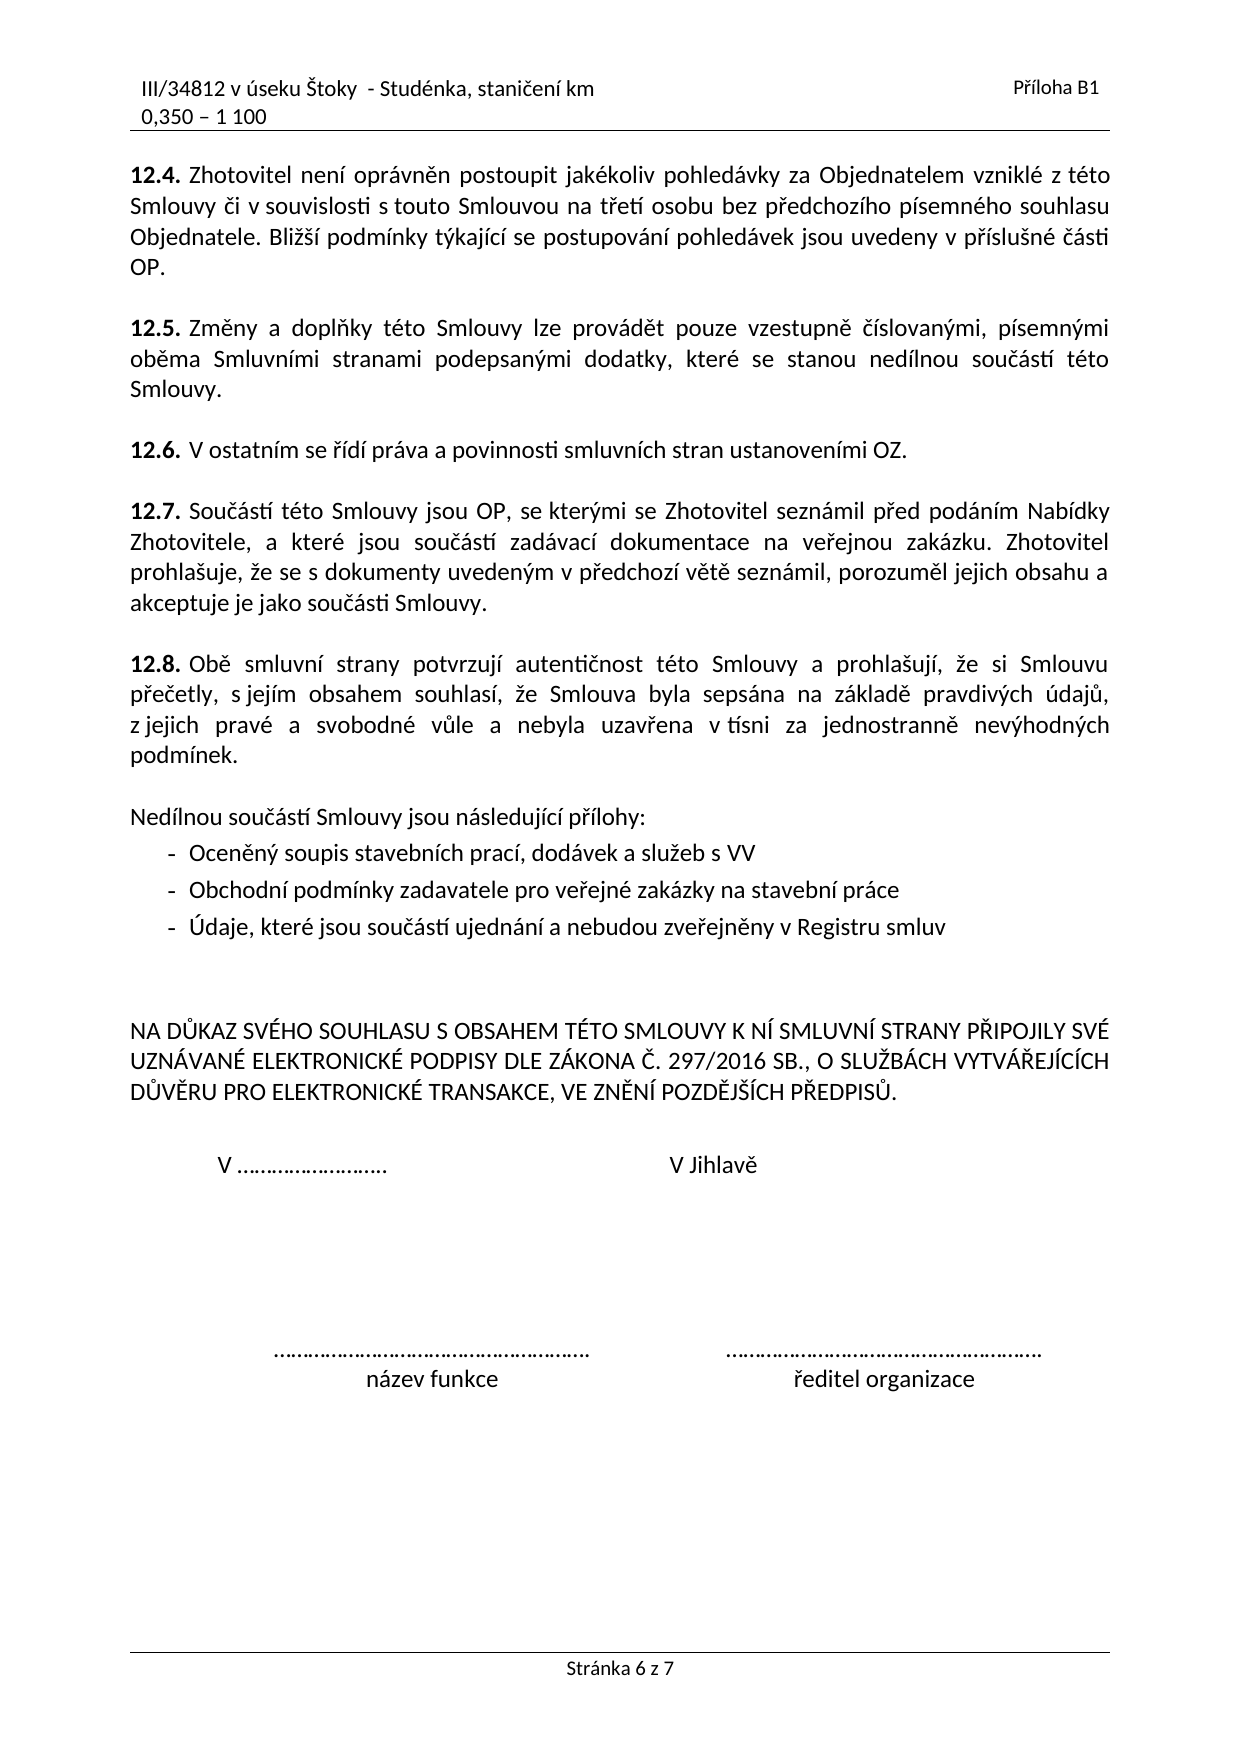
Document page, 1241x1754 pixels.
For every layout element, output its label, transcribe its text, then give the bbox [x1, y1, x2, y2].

list Zhotovitel není oprávněn postoupit jakékoliv pohledávky za Objednatelem vzniklé z této Smlouvy či v souvislosti s touto Smlouvou na třetí osobu bez předchozího písemného souhlasu Objednatele. Bližší podmínky týkající se postupování pohledávek jsou uvedeny v příslušné části OP. [130, 160, 1110, 282]
table_cell ………………………………………………. ředitel organizace [658, 1180, 1110, 1394]
list Obchodní podmínky zadavatele pro veřejné zakázky na stavební práce [167, 874, 1110, 905]
list Obě smluvní strany potvrzují autentičnost této Smlouvy a prohlašují, že si Smlouvu přečetly, s jejím obsahem souhlasí, že Smlouva byla sepsána na základě pravdivých údajů, z jejich pravé a svobodné vůle a nebyla uzavřena v tísni za jednostranně nevýhodných podmínek. [130, 648, 1110, 770]
list Údaje, které jsou součástí ujednání a nebudou zveřejněny v Registru smluv [167, 911, 1110, 941]
list V ostatním se řídí práva a povinnosti smluvních stran ustanoveními OZ. [130, 434, 1110, 465]
list Součástí této Smlouvy jsou OP, se kterými se Zhotovitel seznámil před podáním Nabídky Zhotovitele, a které jsou součástí zadávací dokumentace na veřejnou zakázku. Zhotovitel prohlašuje, že se s dokumenty uvedeným v předchozí větě seznámil, porozuměl jejich obsahu a akceptuje je jako součásti Smlouvy. [130, 495, 1110, 617]
table_header V Jihlavě [658, 1150, 1110, 1180]
table_header V …………………….. [206, 1150, 658, 1180]
text Nedílnou součástí Smlouvy jsou následující přílohy: [130, 801, 1110, 831]
list Změny a doplňky této Smlouvy lze provádět pouze vzestupně číslovanými, písemnými oběma Smluvními stranami podepsanými dodatky, které se stanou nedílnou součástí této Smlouvy. [130, 312, 1110, 404]
table_cell ………………………………………………. název funkce [206, 1180, 658, 1394]
list Oceněný soupis stavebních prací, dodávek a služeb s VV [167, 837, 1110, 868]
text NA DŮKAZ SVÉHO SOUHLASU S OBSAHEM TÉTO smlouvy K NÍ SMLUVNÍ STRANY PŘIPOJILY SVÉ UZNÁVANÉ ELEKTRONICKÉ PODPISY DLE ZÁKONA Č. 297/2016 SB., O SLUŽBÁCH VYTVÁŘEJÍCÍCH DŮVĚRU PRO ELEKTRONICKÉ TRANSAKCE, VE ZNĚNÍ POZDĚJŠÍCH PŘEDPISŮ. [130, 1015, 1110, 1107]
